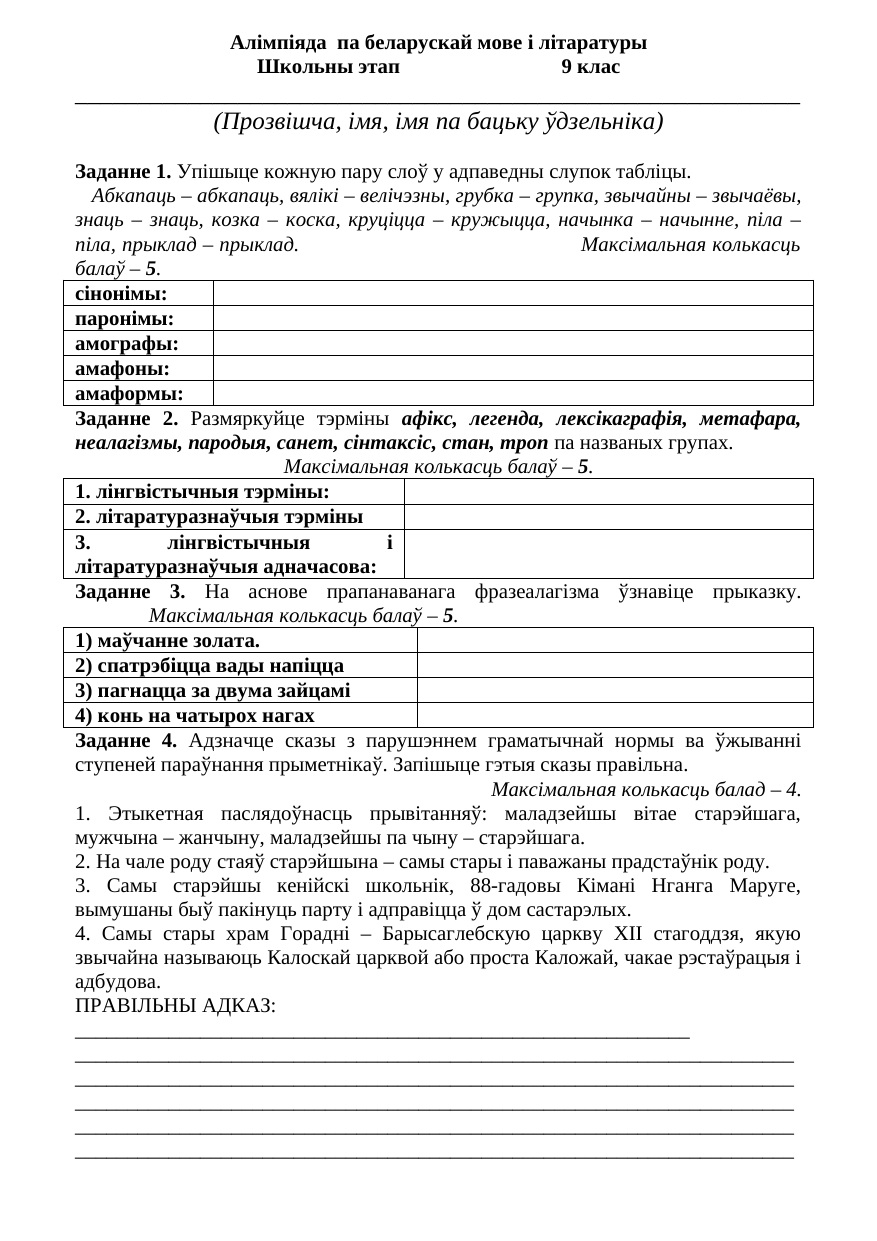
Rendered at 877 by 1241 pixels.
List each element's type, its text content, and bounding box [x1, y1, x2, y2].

table_cell паронімы: [64, 306, 213, 330]
table_cell [418, 703, 813, 727]
table_cell [214, 331, 813, 355]
table_cell [405, 530, 813, 578]
table_header 1) маўчанне золата. [64, 628, 417, 652]
text Заданне 3. На аснове прапанаванага фразеалагізма ўзнавіце прыказку. Максімальная колькасць балаў – 5. [75, 579, 802, 627]
text Заданне 1. Упішыце кожную пару слоў у адпаведны слупок табліцы. [75, 159, 802, 183]
table_cell 3. лінгвістычныя і літаратуразнаўчыя адначасова: [64, 530, 404, 578]
table_cell амаформы: [64, 381, 213, 405]
text Максімальная колькасць балад – 4. [75, 776, 802, 801]
text Абкапаць – абкапаць, вялікі – велічэзны, грубка – групка, звычайны – звычаёвы, знаць – знаць, козка – коска, круціцца – кружыцца, начынка – начынне, піла – піла, прыклад – прыклад. Максімальная колькасць балаў – 5. [75, 183, 802, 279]
text Заданне 4. Адзначце сказы з парушэннем граматычнай нормы ва ўжыванні ступеней параўнання прыметнікаў. Запішыце гэтыя сказы правільна. [75, 728, 802, 776]
text Школьны этап 9 клас [75, 54, 802, 78]
table_header [418, 628, 813, 652]
text 1. Этыкетная паслядоўнасць прывітанняў: маладзейшы вітае старэйшага, мужчына – жанчыну, маладзейшы па чыну – старэйшага. [75, 801, 802, 849]
text __________________________________________________________(Прозвішча, імя, імя па бацьку ўдзельніка) [75, 78, 802, 135]
table_cell 2) спатрэбіцца вады напіцца [64, 653, 417, 677]
text 3. Самы старэйшы кенійскі школьнік, 88-гадовы Кімані Нганга Маруге, вымушаны быў пакінуць парту і адправіцца ў дом састарэлых. [75, 873, 802, 921]
table_cell [214, 306, 813, 330]
table_header 1. лінгвістычныя тэрміны: [64, 479, 404, 503]
table_cell 2. літаратуразнаўчыя тэрміны [64, 505, 404, 528]
text Алімпіяда па беларускай мове і літаратуры [75, 29, 802, 54]
table_cell [405, 505, 813, 528]
table_cell 4) конь на чатырох нагах [64, 703, 417, 727]
table_cell [418, 653, 813, 677]
table_cell амафоны: [64, 356, 213, 380]
table_header [405, 479, 813, 503]
text 4. Самы стары храм Горадні – Барысаглебскую царкву ХІІ стагоддзя, якую звычайна называюць Калоскай царквой або проста Каложай, чакае рэстаўрацыя і адбудова. [75, 921, 802, 993]
text ___________________________________________________________ [75, 1017, 802, 1041]
table_cell [214, 356, 813, 380]
table_cell амографы: [64, 331, 213, 355]
table_cell [214, 381, 813, 405]
table_cell 3) пагнацца за двума зайцамі [64, 678, 417, 702]
text Заданне 2. Размяркуйце тэрміны афікс, легенда, лексікаграфія, метафара, неалагізмы, пародыя, санет, сінтаксіс, стан, троп па названых групах. [75, 406, 802, 454]
table_header [214, 281, 813, 305]
table_cell [418, 678, 813, 702]
text ПРАВІЛЬНЫ АДКАЗ: [75, 993, 802, 1017]
text Максімальная колькасць балаў – 5. [75, 454, 802, 478]
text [75, 1041, 802, 1161]
text 2. На чале роду стаяў старэйшына – самы стары і паважаны прадстаўнік роду. [75, 849, 802, 873]
table_header сінонімы: [64, 281, 213, 305]
